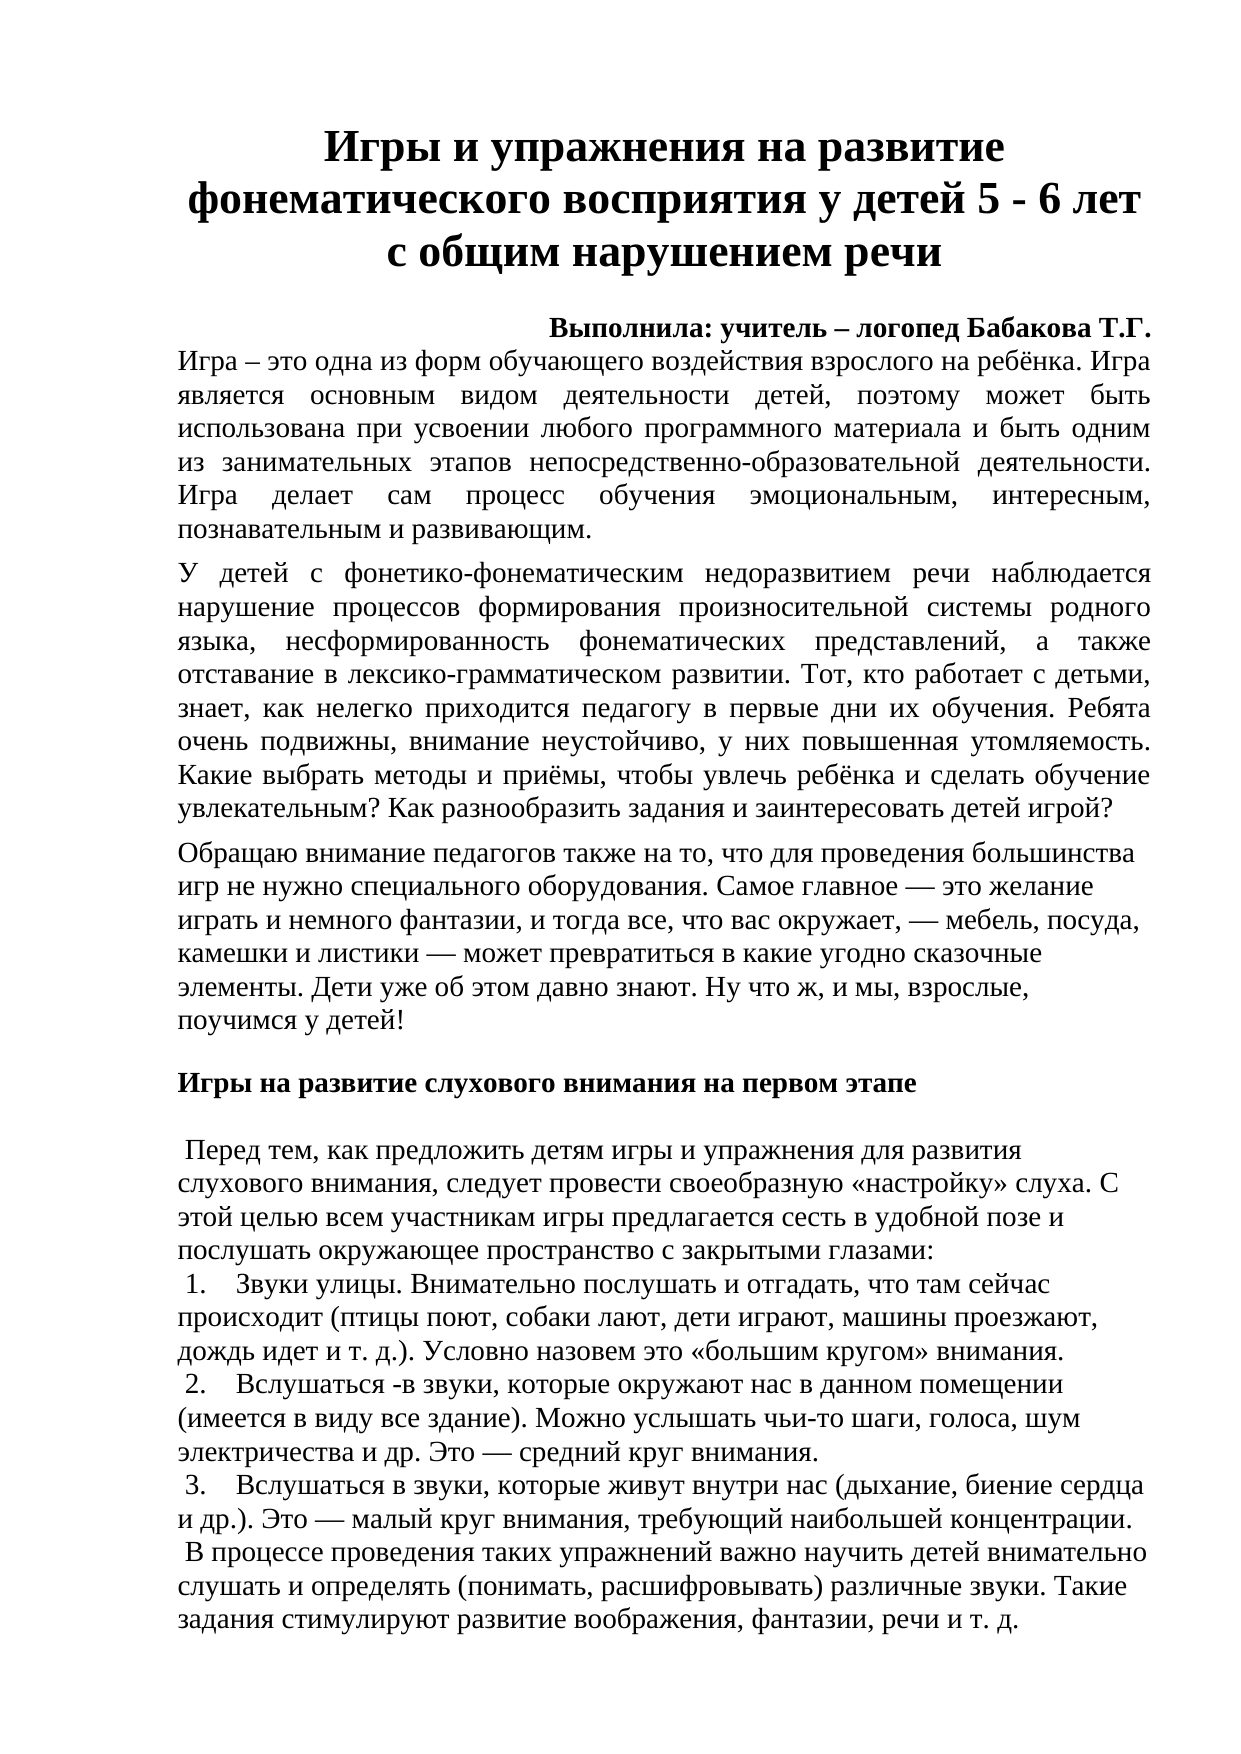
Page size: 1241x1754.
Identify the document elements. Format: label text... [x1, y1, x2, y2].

text Игра – это одна из форм обучающего воздействия взрослого на ребёнка. Игра является основным видом деятельности детей, поэтому может быть использована при усвоении любого программного материала и быть одним из занимательных этапов непосредственно-образовательной деятельности. Игра делает сам процесс обучения эмоциональным, интересным, познавательным и развивающим. [177, 343, 1152, 544]
text Игры и упражнения на развитие фонематического восприятия у детей 5 - 6 лет с общим нарушением речи [177, 118, 1152, 276]
text 1. Звуки улицы. Внимательно послушать и отгадать, что там сейчас происходит (птицы поют, собаки лают, дети играют, машины проезжают, дождь идет и т. д.). Условно назовем это «большим кругом» внимания. [177, 1266, 1152, 1367]
text Игры на развитие слухового внимания на первом этапе [177, 1065, 1152, 1098]
text В процессе проведения таких упражнений важно научить детей внимательно слушать и определять (понимать, расшифровывать) различные звуки. Такие задания стимулируют развитие воображения, фантазии, речи и т. д. [177, 1534, 1152, 1635]
text Обращаю внимание педагогов также на то, что для проведения большинства игр не нужно специального оборудования. Самое главное — это желание играть и немного фантазии, и тогда все, что вас окружает, — мебель, посуда, камешки и листики — может превратиться в какие угодно сказочные элементы. Дети уже об этом давно знают. Ну что ж, и мы, взрослые, поучимся у детей! [177, 835, 1152, 1036]
text Выполнила: учитель – логопед Бабакова Т.Г. [177, 310, 1152, 343]
text 3. Вслушаться в звуки, которые живут внутри нас (дыхание, биение сердца и др.). Это — малый круг внимания, требующий наибольшей концентрации. [177, 1467, 1152, 1534]
text У детей с фонетико-фонематическим недоразвитием речи наблюдается нарушение процессов формирования произносительной системы родного языка, несформированность фонематических представлений, а также отставание в лексико-грамматическом развитии. Тот, кто работает с детьми, знает, как нелегко приходится педагогу в первые дни их обучения. Ребята очень подвижны, внимание неустойчиво, у них повышенная утомляемость. Какие выбрать методы и приёмы, чтобы увлечь ребёнка и сделать обучение увлекательным? Как разнообразить задания и заинтересовать детей игрой? [177, 556, 1152, 824]
text 2. Вслушаться -в звуки, которые окружают нас в данном помещении (имеется в виду все здание). Можно услышать чьи-то шаги, голоса, шум электричества и др. Это — средний круг внимания. [177, 1367, 1152, 1467]
text Перед тем, как предложить детям игры и упражнения для развития слухового внимания, следует провести своеобразную «настройку» слуха. С этой целью всем участникам игры предлагается сесть в удобной позе и послушать окружающее пространство с закрытыми глазами: [177, 1132, 1152, 1266]
